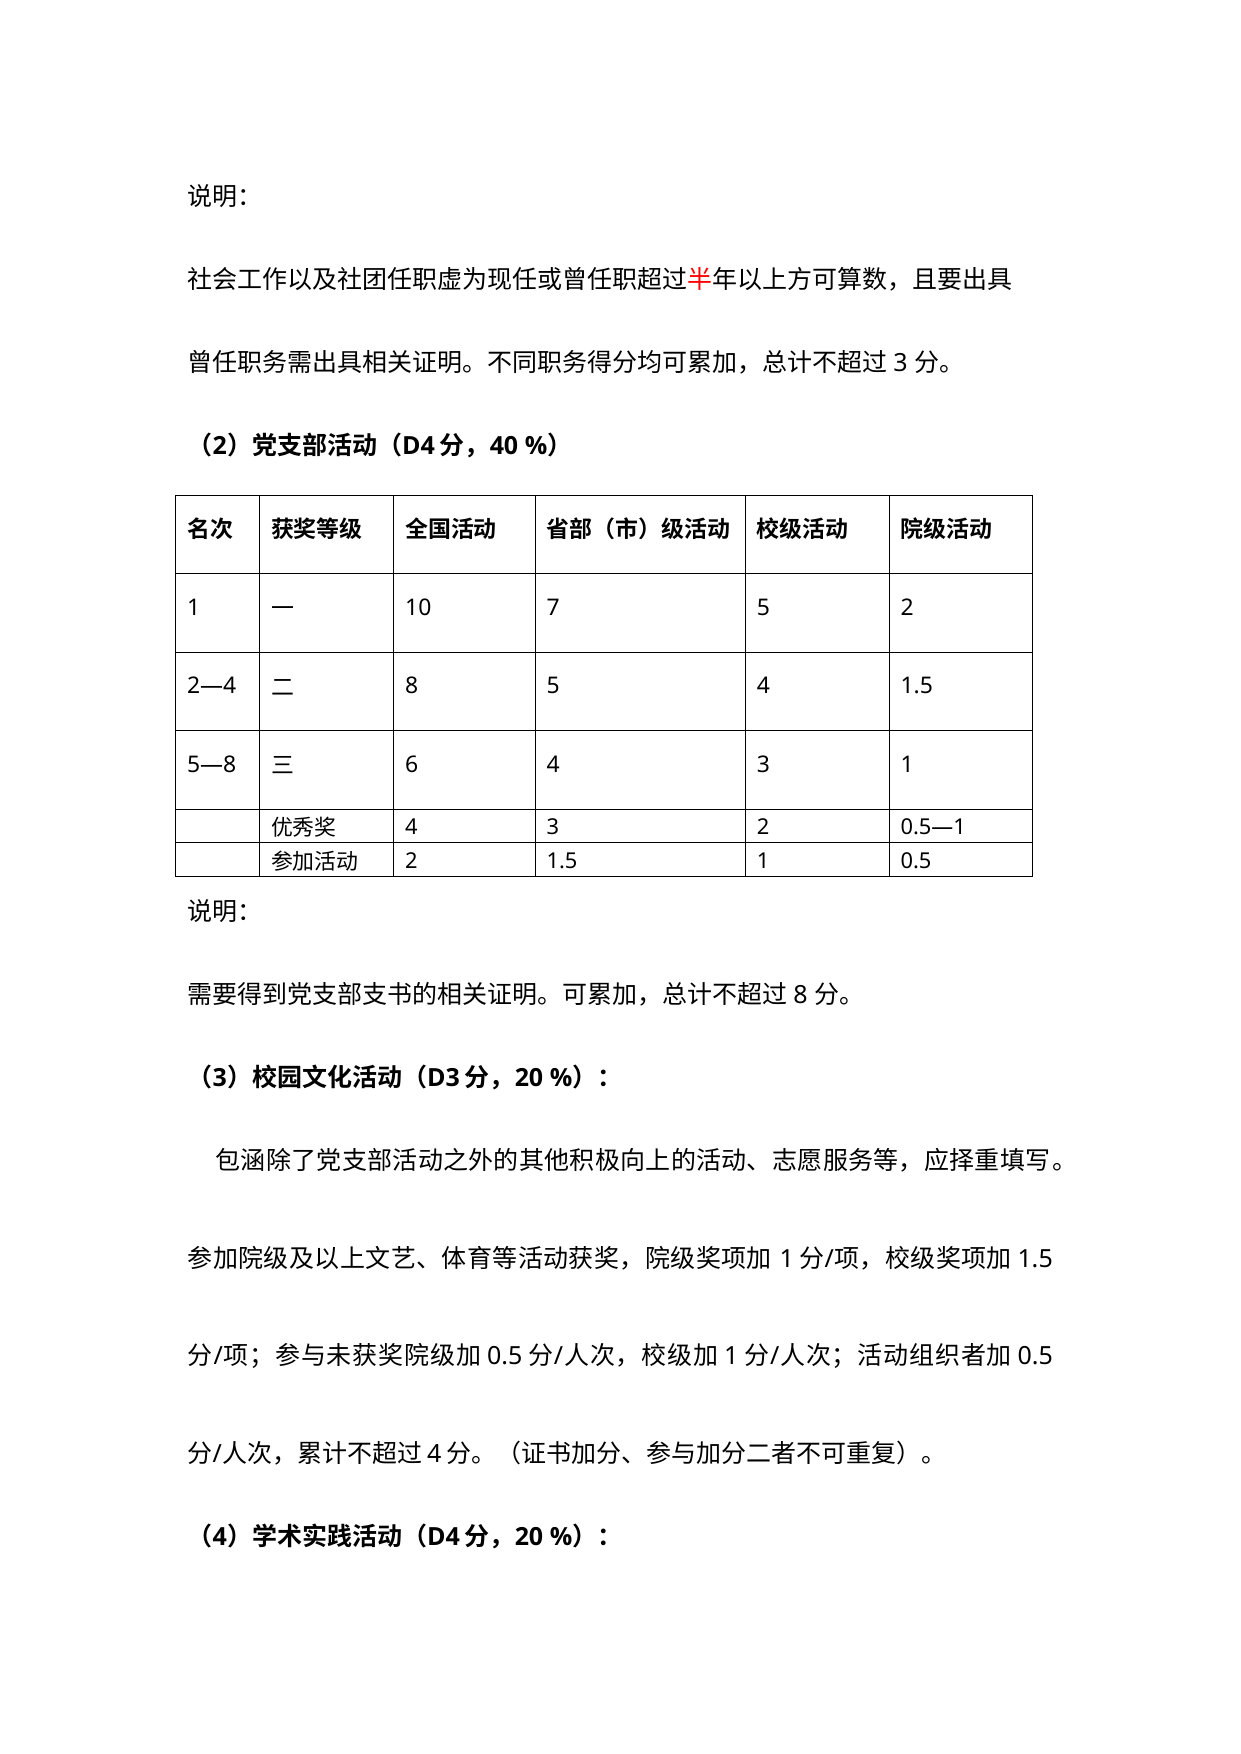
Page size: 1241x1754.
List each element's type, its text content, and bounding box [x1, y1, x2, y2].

table_cell 2 [394, 843, 535, 876]
table_cell 2 [746, 810, 889, 842]
table_cell 7 [536, 574, 745, 652]
table_cell 二 [260, 653, 393, 730]
table_cell 8 [394, 653, 535, 730]
table_cell 4 [746, 653, 889, 730]
table_cell 10 [394, 574, 535, 652]
table_cell 3 [746, 731, 889, 809]
table_cell [176, 810, 259, 842]
table_cell 5 [746, 574, 889, 652]
text 说明： [187, 877, 1053, 942]
table_header 名次 [176, 496, 259, 573]
table_cell 三 [260, 731, 393, 809]
text 曾任职务需出具相关证明。不同职务得分均可累加，总计不超过 3 分。 [187, 328, 1053, 393]
table_cell 1.5 [536, 843, 745, 876]
table_cell 一 [260, 574, 393, 652]
table_cell 0.5—1 [890, 810, 1032, 842]
list 党支部活动（D4分，40 %） [187, 411, 1053, 476]
table_cell 1.5 [890, 653, 1032, 730]
table_cell [176, 843, 259, 876]
table_cell 0.5 [890, 843, 1032, 876]
table_cell 2 [890, 574, 1032, 652]
table_cell 4 [394, 810, 535, 842]
table_cell 优秀奖 [260, 810, 393, 842]
text （4）学术实践活动（D4分，20 %）： [187, 1502, 1053, 1567]
table_header 院级活动 [890, 496, 1032, 573]
text （3）校园文化活动（D3分，20 %）： [187, 1043, 1053, 1108]
table_cell 3 [536, 810, 745, 842]
table_header 获奖等级 [260, 496, 393, 573]
table_cell 5—8 [176, 731, 259, 809]
text 包涵除了党支部活动之外的其他积极向上的活动、志愿服务等，应择重填写。参加院级及以上文艺、体育等活动获奖，院级奖项加 1分/项，校级奖项加1.5分/项；参与未获奖院级加0.5分/人次，校级加1分/人次；活动组织者加0.5分/人次，累计不超过4分。（证书加分、参与加分二者不可重复）。 [187, 1126, 1053, 1484]
table_cell 参加活动 [260, 843, 393, 876]
table_cell 1 [746, 843, 889, 876]
text 需要得到党支部支书的相关证明。可累加，总计不超过 8 分。 [187, 960, 1053, 1025]
table_cell 1 [176, 574, 259, 652]
table_cell 6 [394, 731, 535, 809]
table_header 校级活动 [746, 496, 889, 573]
table_header 全国活动 [394, 496, 535, 573]
text 社会工作以及社团任职虚为现任或曾任职超过半年以上方可算数，且要出具 [187, 245, 1053, 310]
text 说明： [187, 162, 1053, 227]
table_cell 4 [536, 731, 745, 809]
table_header 省部（市）级活动 [536, 496, 745, 573]
table_cell 2—4 [176, 653, 259, 730]
table_cell 1 [890, 731, 1032, 809]
table_cell 5 [536, 653, 745, 730]
